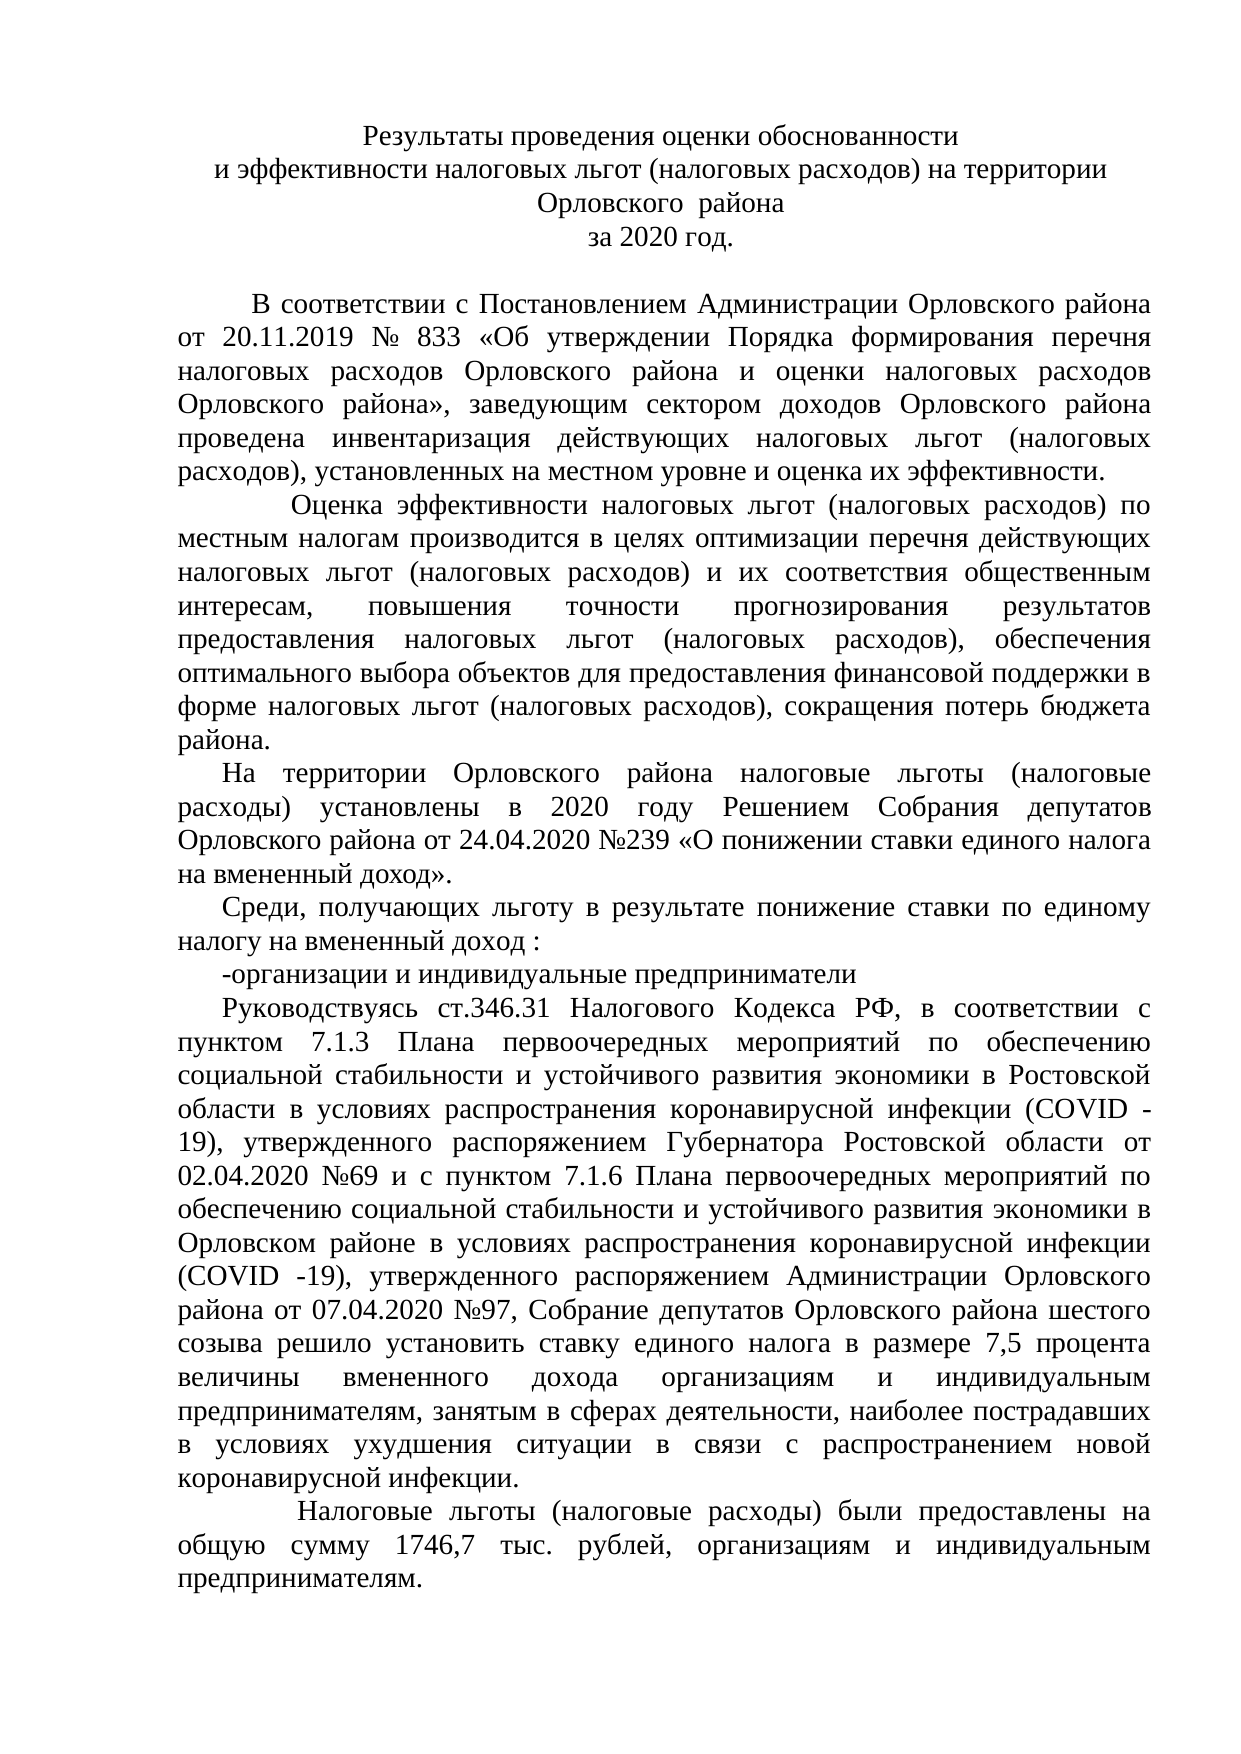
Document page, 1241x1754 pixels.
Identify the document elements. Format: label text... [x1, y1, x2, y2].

text Руководствуясь ст.346.31 Налогового Кодекса РФ, в соответствии с пунктом 7.1.3 Плана первоочередных мероприятий по обеспечению социальной стабильности и устойчивого развития экономики в Ростовской области в условиях распространения коронавирусной инфекции (СОVID -19), утвержденного распоряжением Губернатора Ростовской области от 02.04.2020 №69 и с пунктом 7.1.6 Плана первоочередных мероприятий по обеспечению социальной стабильности и устойчивого развития экономики в Орловском районе в условиях распространения коронавирусной инфекции (СОVID -19), утвержденного распоряжением Администрации Орловского района от 07.04.2020 №97, Собрание депутатов Орловского района шестого созыва решило установить ставку единого налога в размере 7,5 процента величины вмененного дохода организациям и индивидуальным предпринимателям, занятым в сферах деятельности, наиболее пострадавших в условиях ухудшения ситуации в связи с распространением новой коронавирусной инфекции. [177, 990, 1152, 1493]
text и эффективности налоговых льгот (налоговых расходов) на территории [140, 152, 1152, 185]
text -организации и индивидуальные предприниматели [177, 957, 1152, 990]
text Среди, получающих льготу в результате понижение ставки по единому налогу на вмененный доход : [177, 889, 1152, 957]
text Оценка эффективности налоговых льгот (налоговых расходов) по местным налогам производится в целях оптимизации перечня действующих налоговых льгот (налоговых расходов) и их соответствия общественным интересам, повышения точности прогнозирования результатов предоставления налоговых льгот (налоговых расходов), обеспечения оптимального выбора объектов для предоставления финансовой поддержки в форме налоговых льгот (налоговых расходов), сокращения потерь бюджета района. [177, 487, 1152, 755]
text Орловского района [140, 185, 1152, 219]
text В соответствии с Постановлением Администрации Орловского района от 20.11.2019 № 833 «Об утверждении Порядка формирования перечня налоговых расходов Орловского района и оценки налоговых расходов Орловского района», заведующим сектором доходов Орловского района проведена инвентаризация действующих налоговых льгот (налоговых расходов), установленных на местном уровне и оценка их эффективности. [177, 286, 1152, 487]
text Налоговые льготы (налоговые расходы) были предоставлены на общую сумму 1746,7 тыс. рублей, организациям и индивидуальным предпринимателям. [177, 1493, 1152, 1594]
text за 2020 год. [140, 219, 1152, 252]
text Результаты проведения оценки обоснованности [140, 118, 1152, 152]
text На территории Орловского района налоговые льготы (налоговые расходы) установлены в 2020 году Решением Собрания депутатов Орловского района от 24.04.2020 №239 «О понижении ставки единого налога на вмененный доход». [177, 755, 1152, 889]
